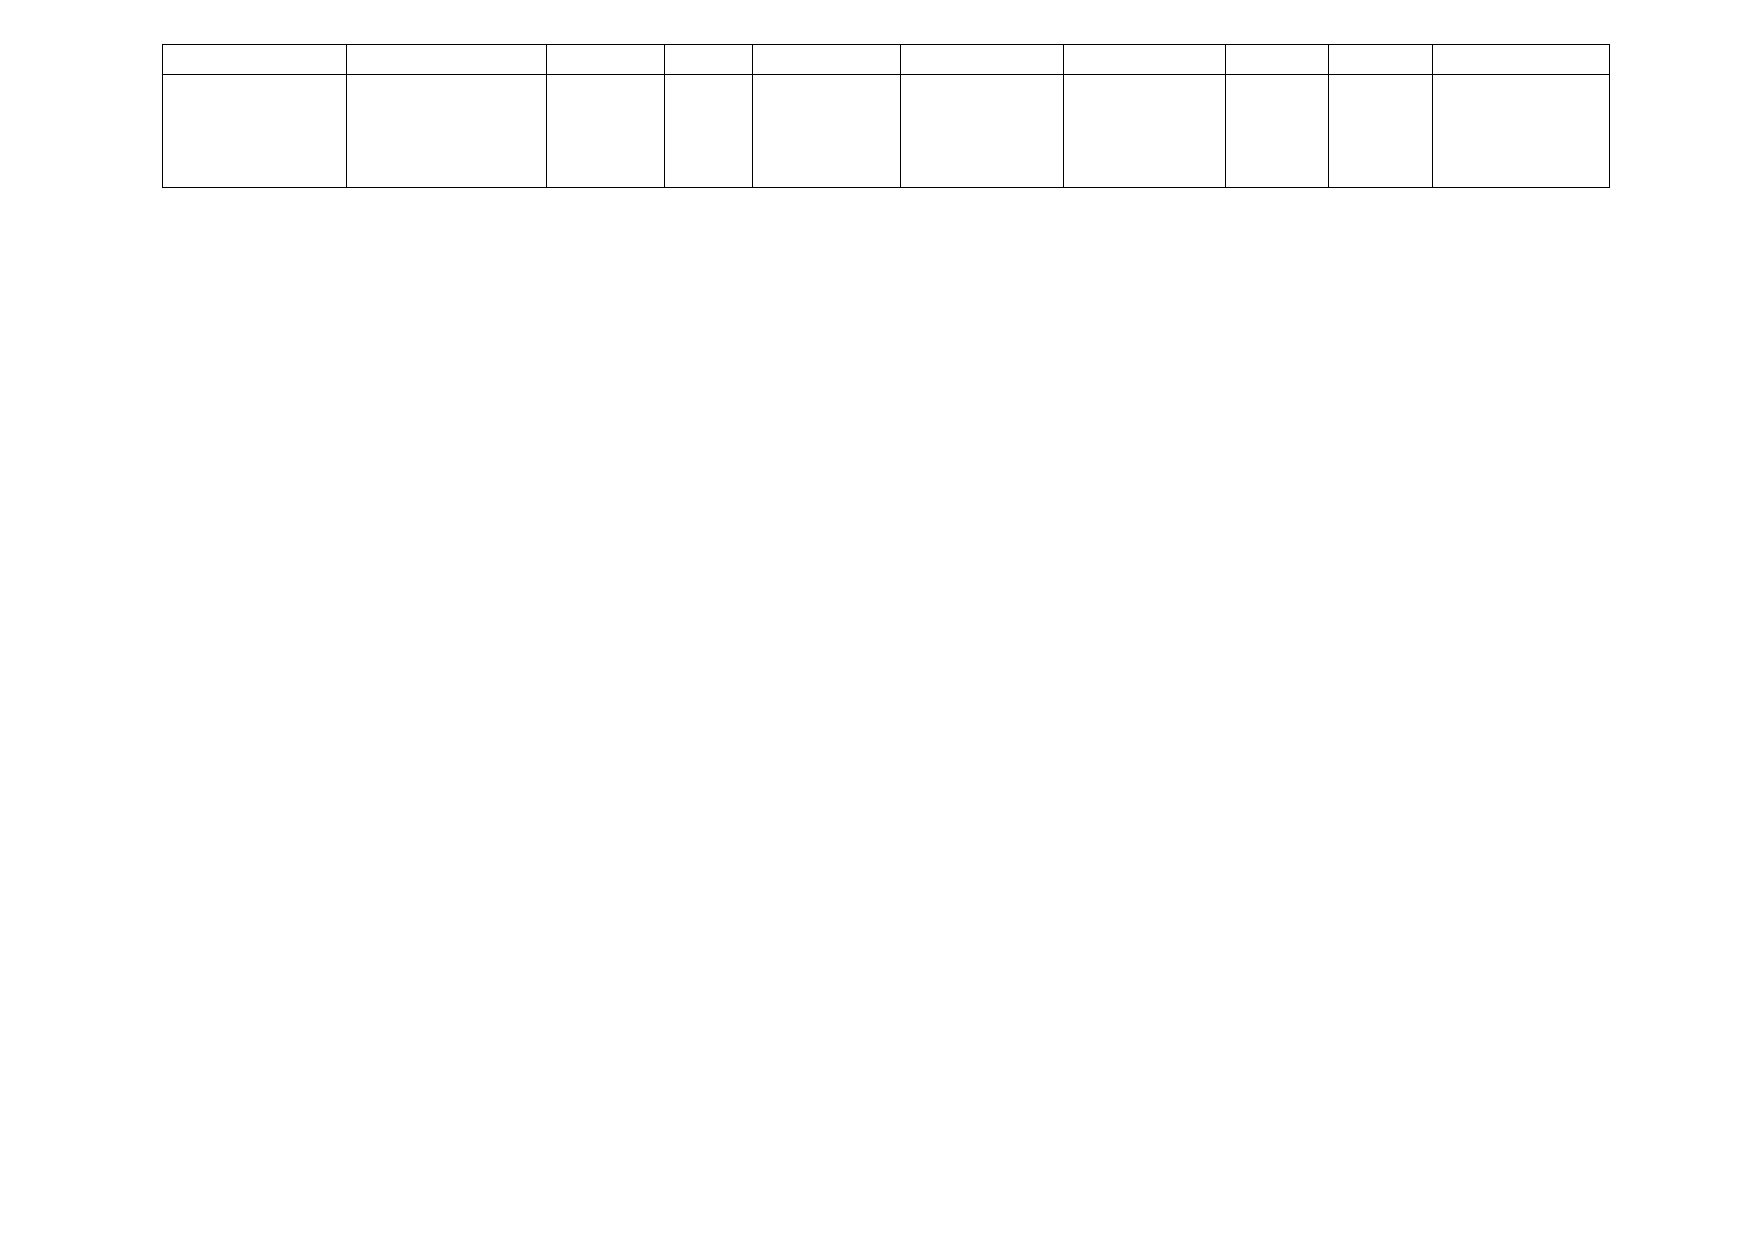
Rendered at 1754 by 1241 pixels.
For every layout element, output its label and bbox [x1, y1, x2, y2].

table_cell [901, 75, 1063, 187]
table_cell [1226, 45, 1328, 73]
table_cell [1064, 45, 1225, 73]
table_cell [1433, 45, 1609, 73]
table_cell [347, 75, 546, 187]
table_cell [547, 45, 664, 73]
table_cell [753, 75, 900, 187]
table_cell [547, 75, 664, 187]
table_cell [1329, 75, 1432, 187]
table_cell [753, 45, 900, 73]
table_cell [901, 45, 1063, 73]
table_cell [347, 45, 546, 73]
table_cell [665, 45, 752, 73]
table_cell [163, 75, 346, 187]
table_cell [1226, 75, 1328, 187]
table_cell [1329, 45, 1432, 73]
table_cell [1064, 75, 1225, 187]
table_cell [665, 75, 752, 187]
table_cell [1433, 75, 1609, 187]
table_cell [163, 45, 346, 73]
